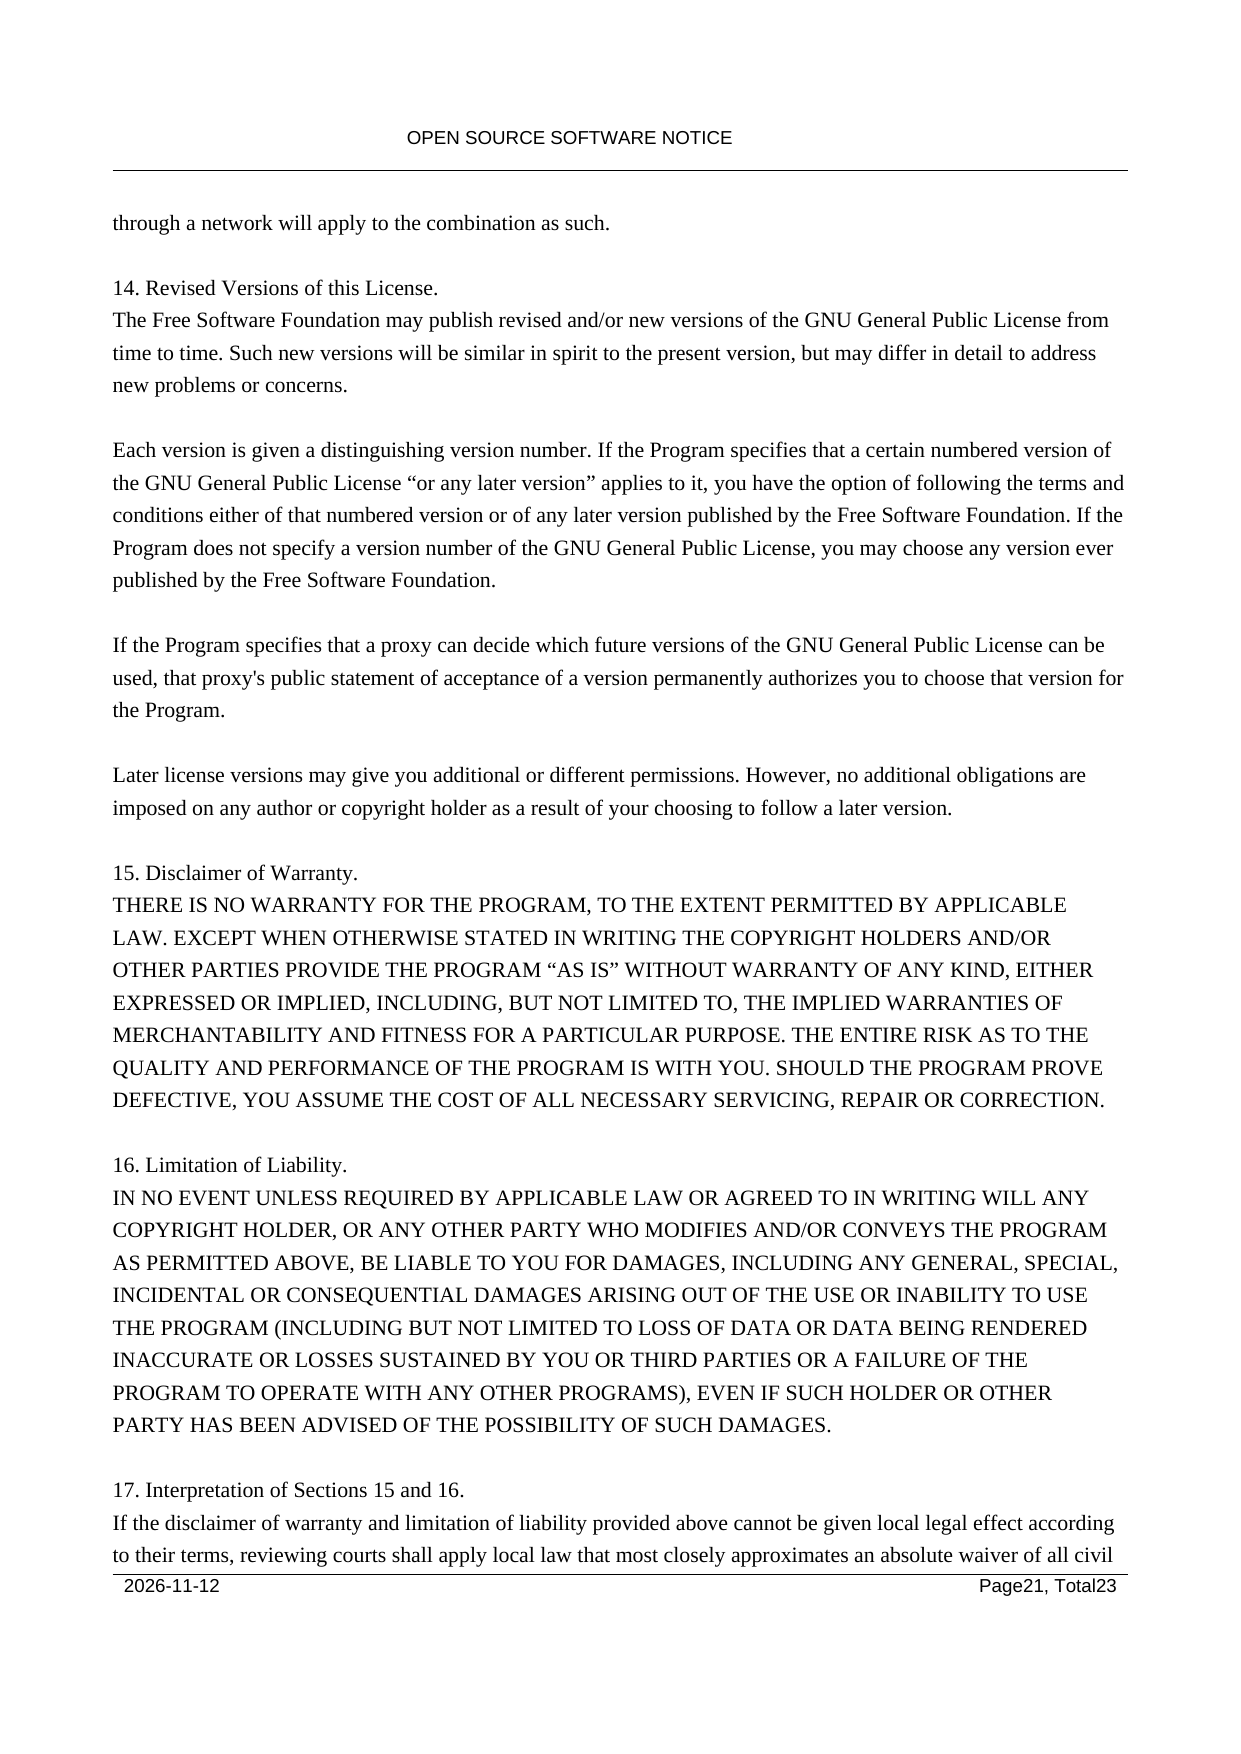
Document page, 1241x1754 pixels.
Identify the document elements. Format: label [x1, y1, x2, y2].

text [112, 206, 1128, 1571]
